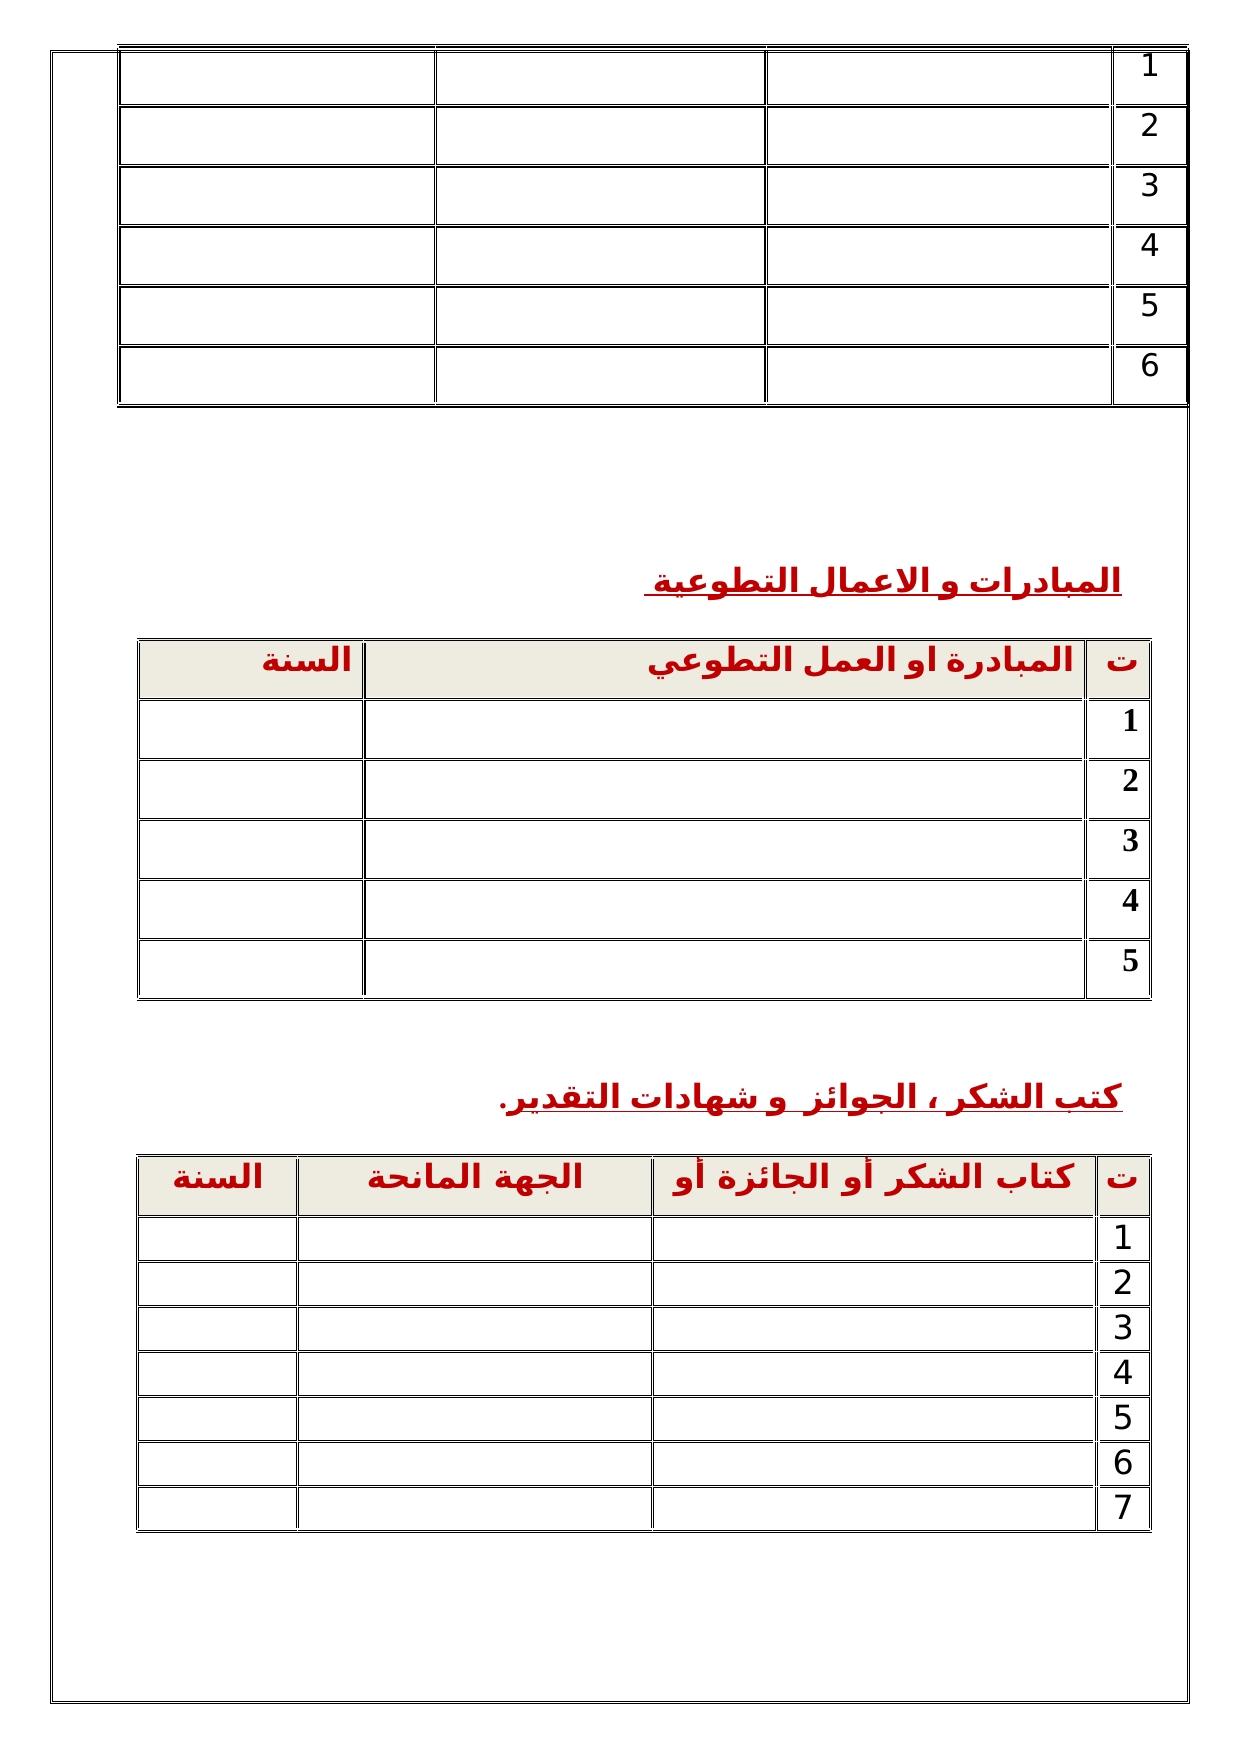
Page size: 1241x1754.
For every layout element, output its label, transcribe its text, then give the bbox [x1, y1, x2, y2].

table_cell 2 [1096, 1260, 1150, 1305]
table_header الجهة المانحة [298, 1157, 652, 1215]
table_cell 6 [1096, 1440, 1150, 1485]
table_cell [437, 53, 764, 104]
table_header المبادرة او العمل التطوعي [364, 641, 1084, 697]
table_cell [299, 1353, 651, 1395]
table_cell 3 [1096, 1305, 1150, 1350]
table_cell [121, 288, 434, 344]
table_cell [437, 108, 764, 164]
table_cell [139, 1443, 296, 1485]
table_cell [139, 1353, 296, 1395]
table_cell [652, 1485, 1096, 1530]
table_cell [652, 1260, 1096, 1305]
table_cell 4 [1113, 224, 1187, 284]
table_cell [652, 1305, 1096, 1350]
table_cell 6 [1113, 344, 1187, 404]
table_cell [140, 701, 362, 757]
table_cell [139, 1263, 296, 1305]
table_cell 3 [1087, 818, 1149, 877]
table_cell [140, 761, 362, 817]
table_cell [766, 284, 1113, 344]
table_cell [138, 1485, 298, 1530]
table_cell [652, 1440, 1096, 1485]
table_cell [436, 348, 766, 404]
table_cell [768, 53, 1111, 104]
table_cell [119, 344, 436, 404]
table_cell [652, 1395, 1096, 1440]
table_cell [139, 1218, 296, 1260]
table_cell [766, 224, 1113, 284]
table_cell 4 [1096, 1350, 1150, 1395]
table_cell [364, 938, 1084, 997]
table_cell [766, 344, 1113, 404]
table_cell 5 [1087, 938, 1150, 997]
table_cell 2 [1087, 758, 1149, 817]
table_cell [299, 1308, 651, 1350]
table_cell [437, 288, 764, 344]
table_cell [139, 1398, 296, 1440]
table_cell [298, 1488, 652, 1530]
table_cell [652, 1215, 1096, 1260]
table_cell [299, 1263, 651, 1305]
text المبادرات و الاعمال التطوعية [150, 561, 1122, 599]
table_cell [766, 104, 1113, 164]
table_cell [299, 1218, 651, 1260]
table_cell [299, 1443, 651, 1485]
table_cell [366, 818, 1084, 877]
table_cell 7 [1096, 1485, 1150, 1530]
table_cell [121, 108, 434, 164]
table_cell 4 [1087, 878, 1149, 937]
text كتب الشكر ، الجوائز و شهادات التقدير. [150, 1077, 1122, 1116]
table_header ت [1098, 1157, 1150, 1215]
table_cell [366, 758, 1084, 817]
table_header كتاب الشكر أو الجائزة أو شهادة التقدير [652, 1157, 1095, 1215]
table_header السنة [139, 639, 364, 697]
table_cell [121, 168, 434, 224]
table_cell [366, 698, 1084, 757]
table_cell 1 [1087, 698, 1149, 757]
table_cell 1 [1114, 53, 1186, 104]
table_cell [299, 1398, 651, 1440]
table_cell [140, 821, 362, 877]
table_cell 5 [1096, 1395, 1150, 1440]
table_cell [139, 1308, 296, 1350]
table_cell [652, 1350, 1096, 1395]
table_cell [121, 53, 434, 104]
table_cell 5 [1113, 284, 1187, 344]
table_cell [140, 881, 362, 937]
table_cell [437, 228, 764, 284]
table_cell 3 [1113, 164, 1187, 224]
table_cell [139, 938, 364, 997]
table_cell [121, 228, 434, 284]
table_cell [766, 164, 1113, 224]
table_header ت [1087, 641, 1150, 697]
table_cell 2 [1113, 104, 1187, 164]
table_cell 1 [1096, 1215, 1150, 1260]
table_cell [437, 168, 764, 224]
table_header السنة [138, 1155, 298, 1215]
table_cell [366, 878, 1084, 937]
